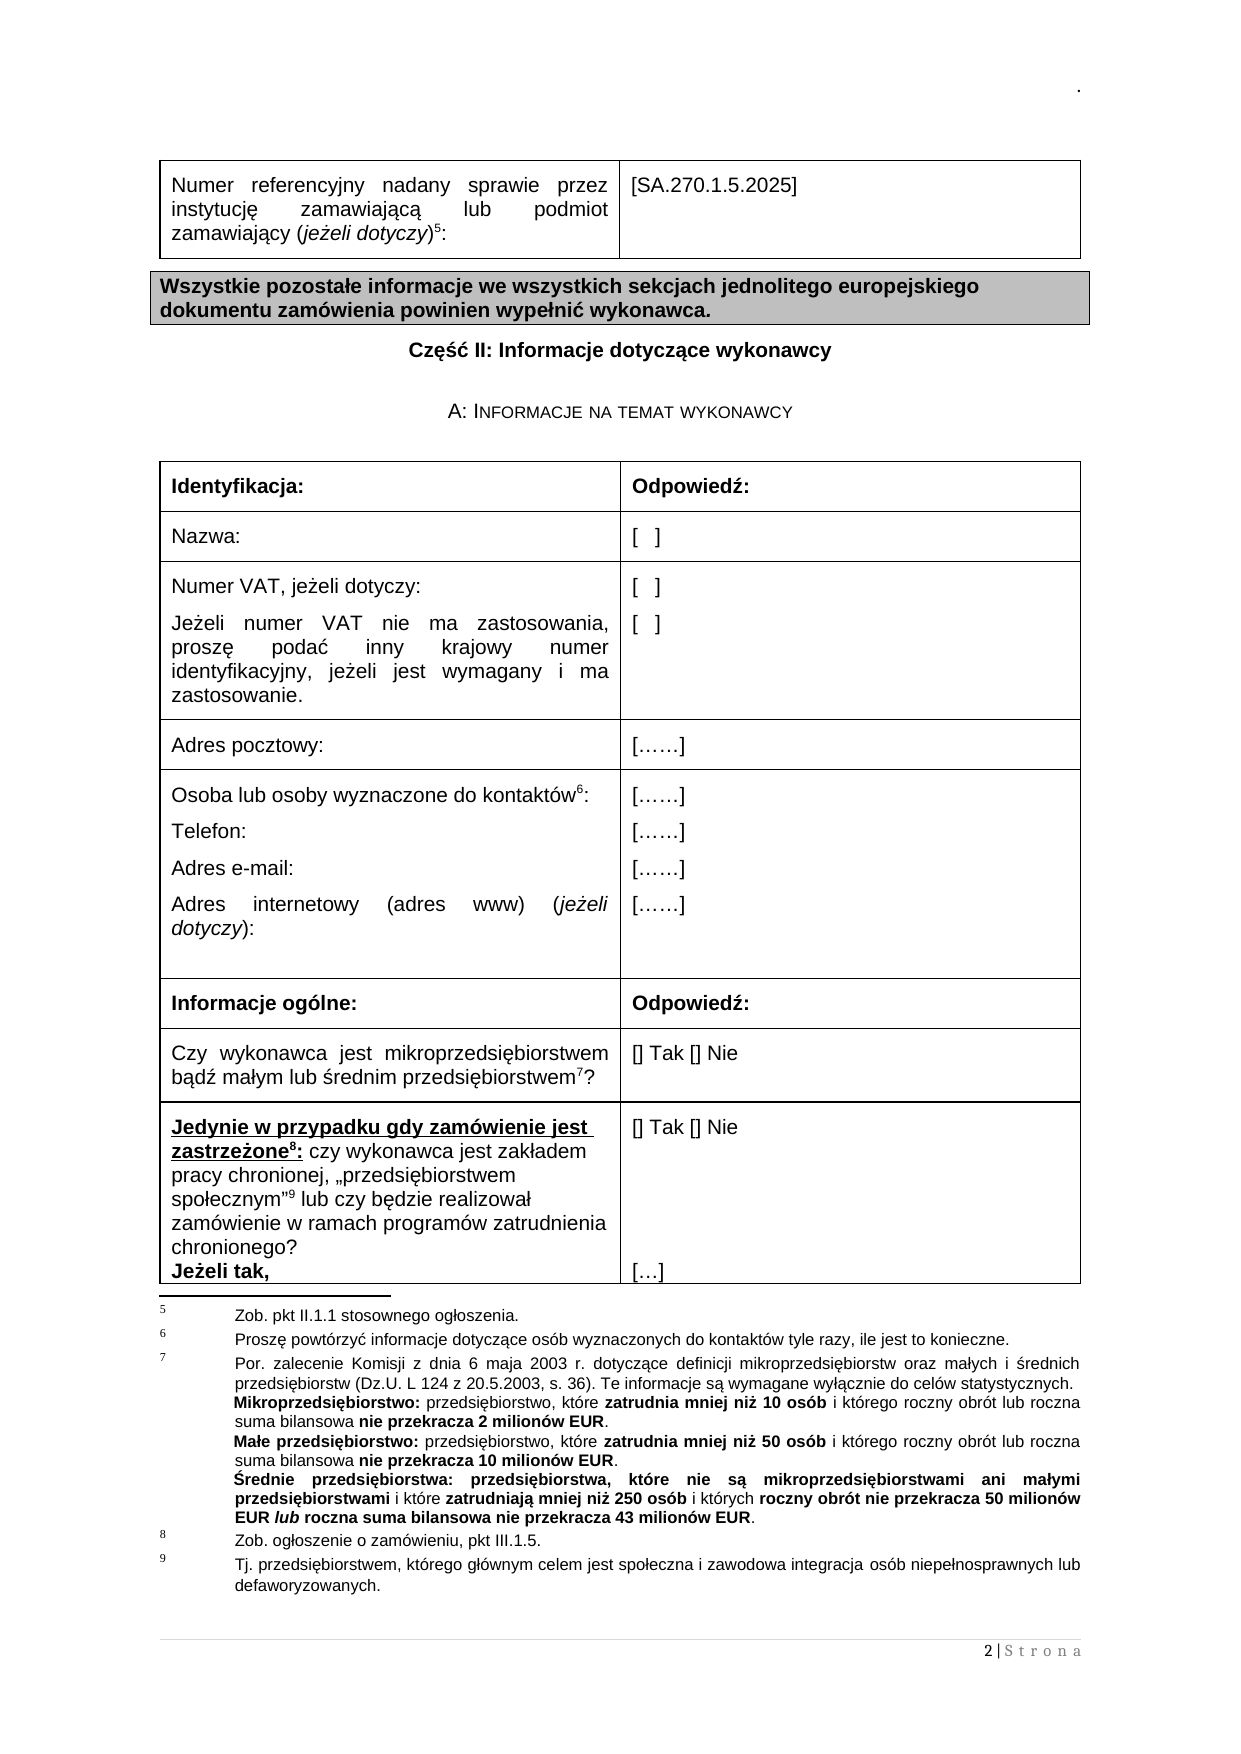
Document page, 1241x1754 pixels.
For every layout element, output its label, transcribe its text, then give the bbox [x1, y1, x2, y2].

table_cell [SA.270.1.5.2025] [620, 161, 1080, 257]
table_cell [……] [……] [……] [……] [621, 770, 1080, 977]
table_cell Czy wykonawca jest mikroprzedsiębiorstwem bądź małym lub średnim przedsiębiorstwem? [161, 1029, 620, 1101]
table_header Identyfikacja: [161, 462, 620, 511]
table_cell [ ] [ ] [621, 562, 1080, 719]
table_cell Numer referencyjny nadany sprawie przez instytucję zamawiającą lub podmiot zamawiający (jeżeli dotyczy): [161, 161, 619, 257]
table_cell [……] [621, 720, 1080, 769]
text Wszystkie pozostałe informacje we wszystkich sekcjach jednolitego europejskiego dokumentu zamówienia powinien wypełnić wykonawca. [151, 272, 1089, 324]
table_cell Numer VAT, jeżeli dotyczy: Jeżeli numer VAT nie ma zastosowania, proszę podać inny krajowy numer identyfikacyjny, jeżeli jest wymagany i ma zastosowanie. [161, 562, 620, 719]
table_cell Osoba lub osoby wyznaczone do kontaktów: Telefon: Adres e-mail: Adres internetowy (adres www) (jeżeli dotyczy): [161, 770, 620, 977]
text A: Informacje na temat wykonawcy [159, 399, 1081, 423]
table_cell Odpowiedź: [621, 979, 1080, 1027]
table_cell Informacje ogólne: [161, 979, 620, 1027]
table_cell [ ] [621, 512, 1080, 561]
table_cell Adres pocztowy: [161, 720, 620, 769]
table_cell [] Tak [] Nie [621, 1029, 1080, 1101]
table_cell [161, 1103, 620, 1283]
table_cell Nazwa: [161, 512, 620, 561]
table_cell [621, 1103, 1080, 1283]
table_header Odpowiedź: [621, 462, 1080, 511]
text Część II: Informacje dotyczące wykonawcy [159, 338, 1081, 362]
